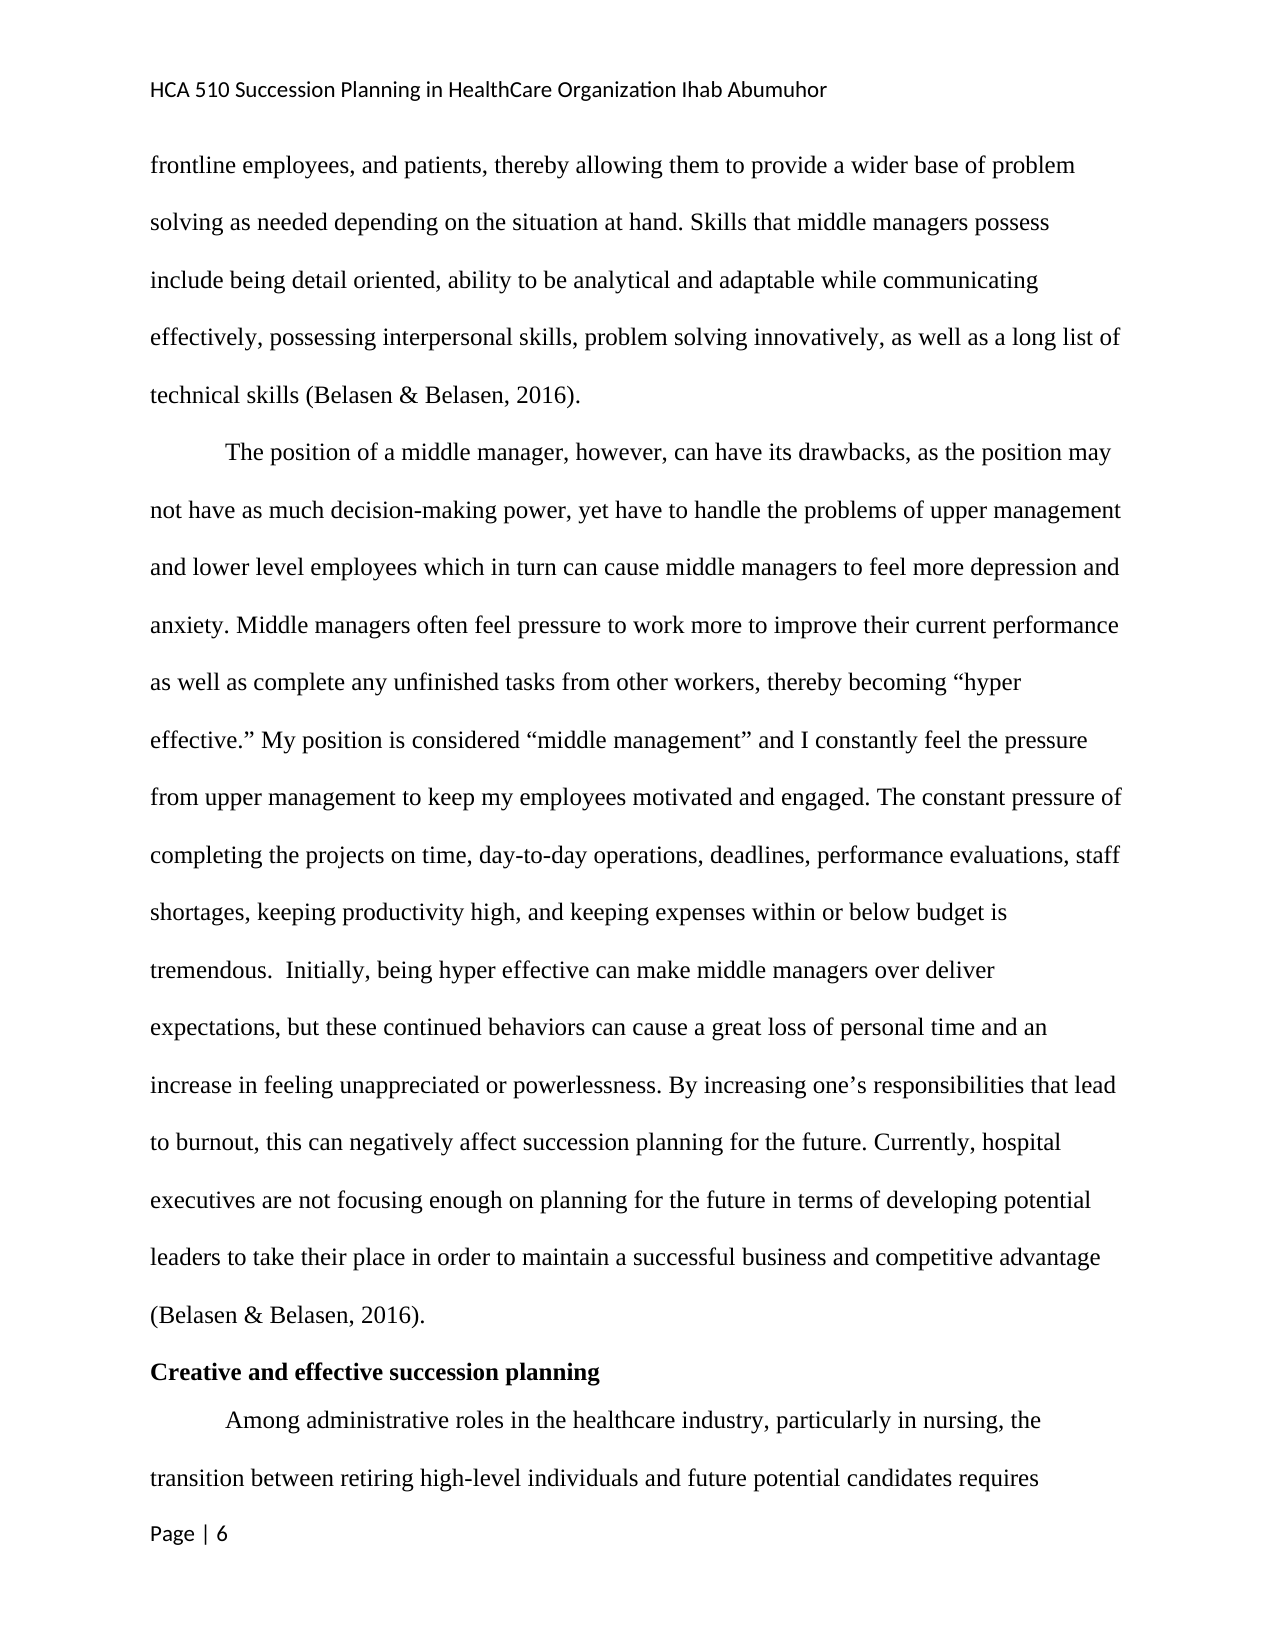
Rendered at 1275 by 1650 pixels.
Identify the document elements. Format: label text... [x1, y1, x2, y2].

text The position of a middle manager, however, can have its drawbacks, as the position may not have as much decision-making power, yet have to handle the problems of upper management and lower level employees which in turn can cause middle managers to feel more depression and anxiety. Middle managers often feel pressure to work more to improve their current performance as well as complete any unfinished tasks from other workers, thereby becoming “hyper effective.” My position is considered “middle management” and I constantly feel the pressure from upper management to keep my employees motivated and engaged. The constant pressure of completing the projects on time, day-to-day operations, deadlines, performance evaluations, staff shortages, keeping productivity high, and keeping expenses within or below budget is tremendous. Initially, being hyper effective can make middle managers over deliver expectations, but these continued behaviors can cause a great loss of personal time and an increase in feeling unappreciated or powerlessness. By increasing one’s responsibilities that lead to burnout, this can negatively affect succession planning for the future. Currently, hospital executives are not focusing enough on planning for the future in terms of developing potential leaders to take their place in order to maintain a successful business and competitive advantage (Belasen & Belasen, 2016). [150, 437, 1125, 1329]
text Creative and effective succession planning [150, 1357, 1125, 1386]
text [150, 1405, 1125, 1491]
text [150, 150, 1125, 409]
